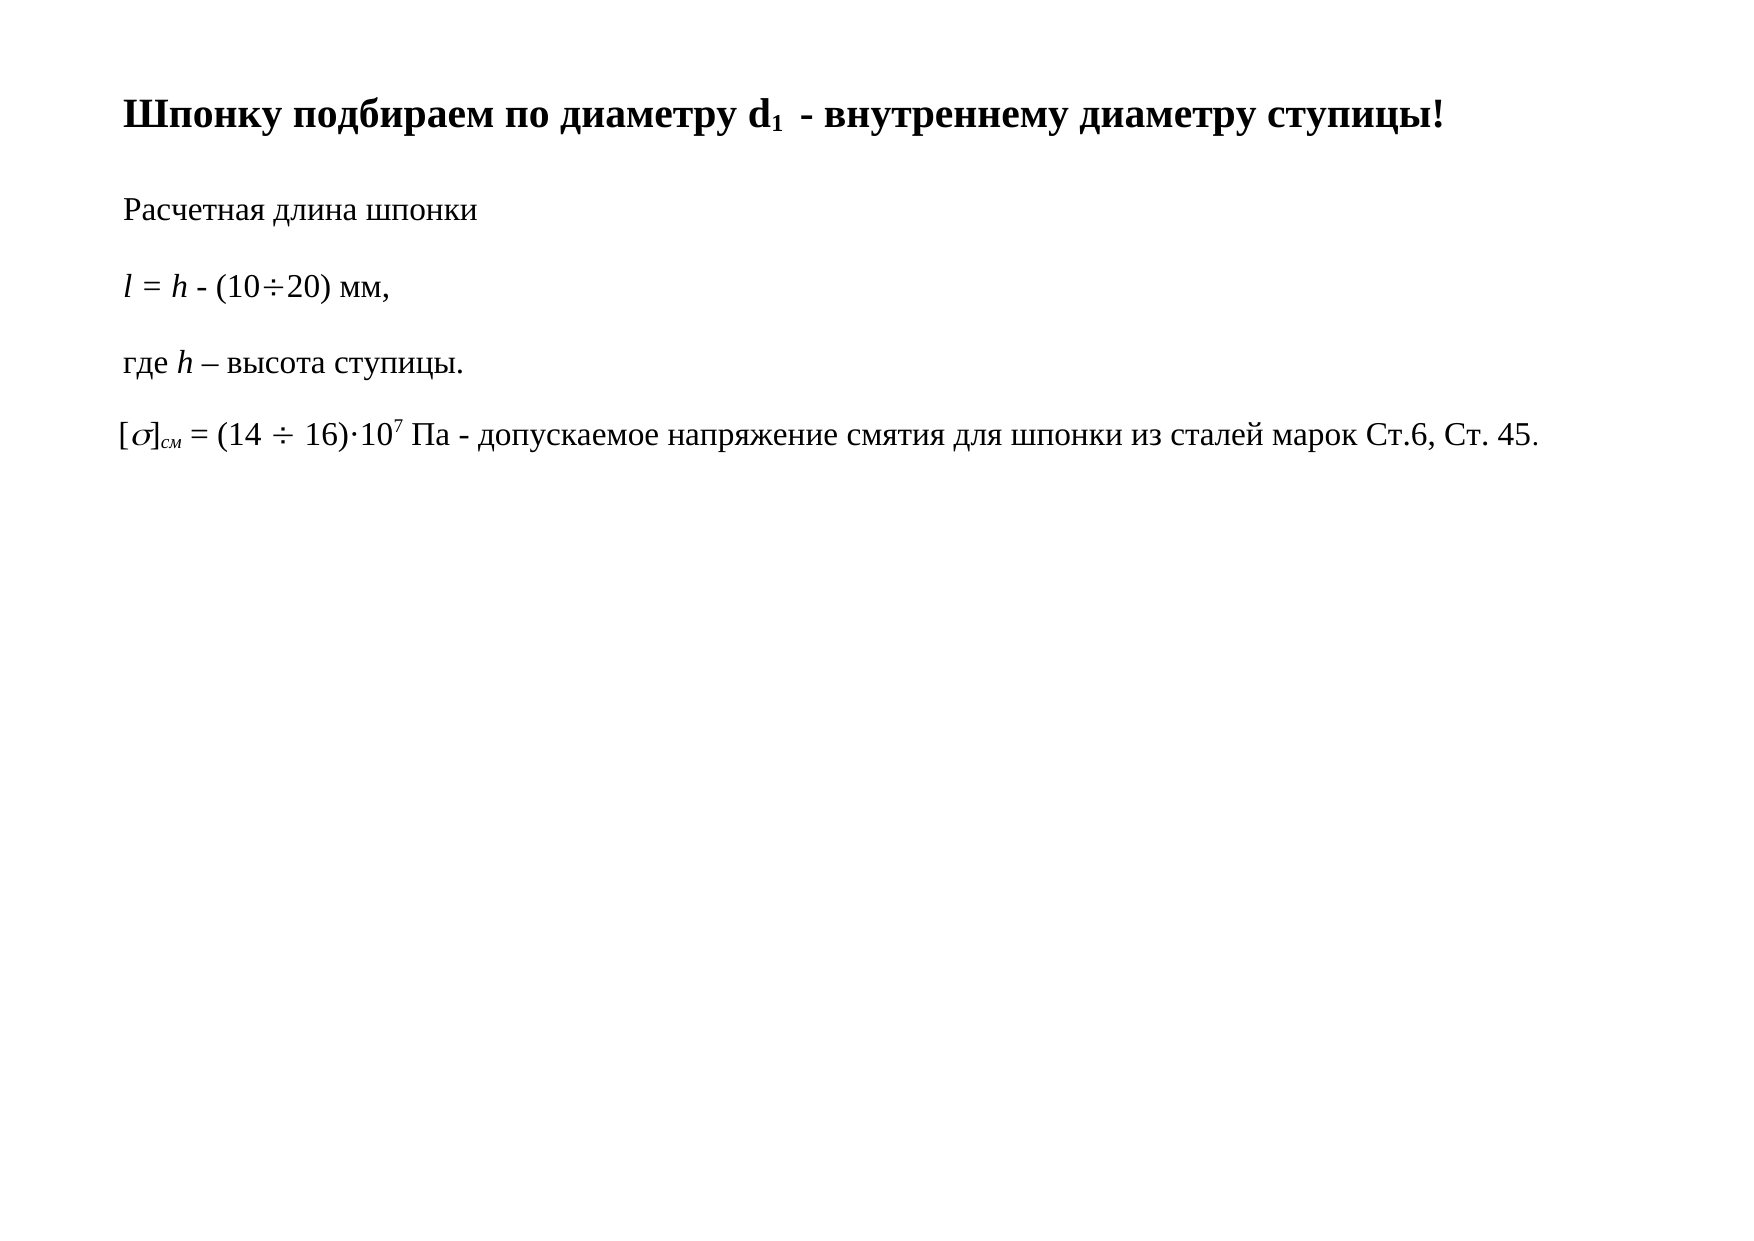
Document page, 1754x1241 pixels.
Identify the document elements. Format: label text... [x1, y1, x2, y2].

text где h – высота ступицы. [123, 342, 1636, 381]
text Расчетная длина шпонки [123, 189, 1636, 227]
text []cм = (14 16)·107 Па - допускаемое напряжение смятия для шпонки из сталей марок Ст.6, Ст. 45. [118, 414, 1636, 453]
text l = h - (1020) мм, [123, 266, 1636, 304]
text Шпонку подбираем по диаметру d1 - внутреннему диаметру ступицы! [123, 88, 1636, 136]
